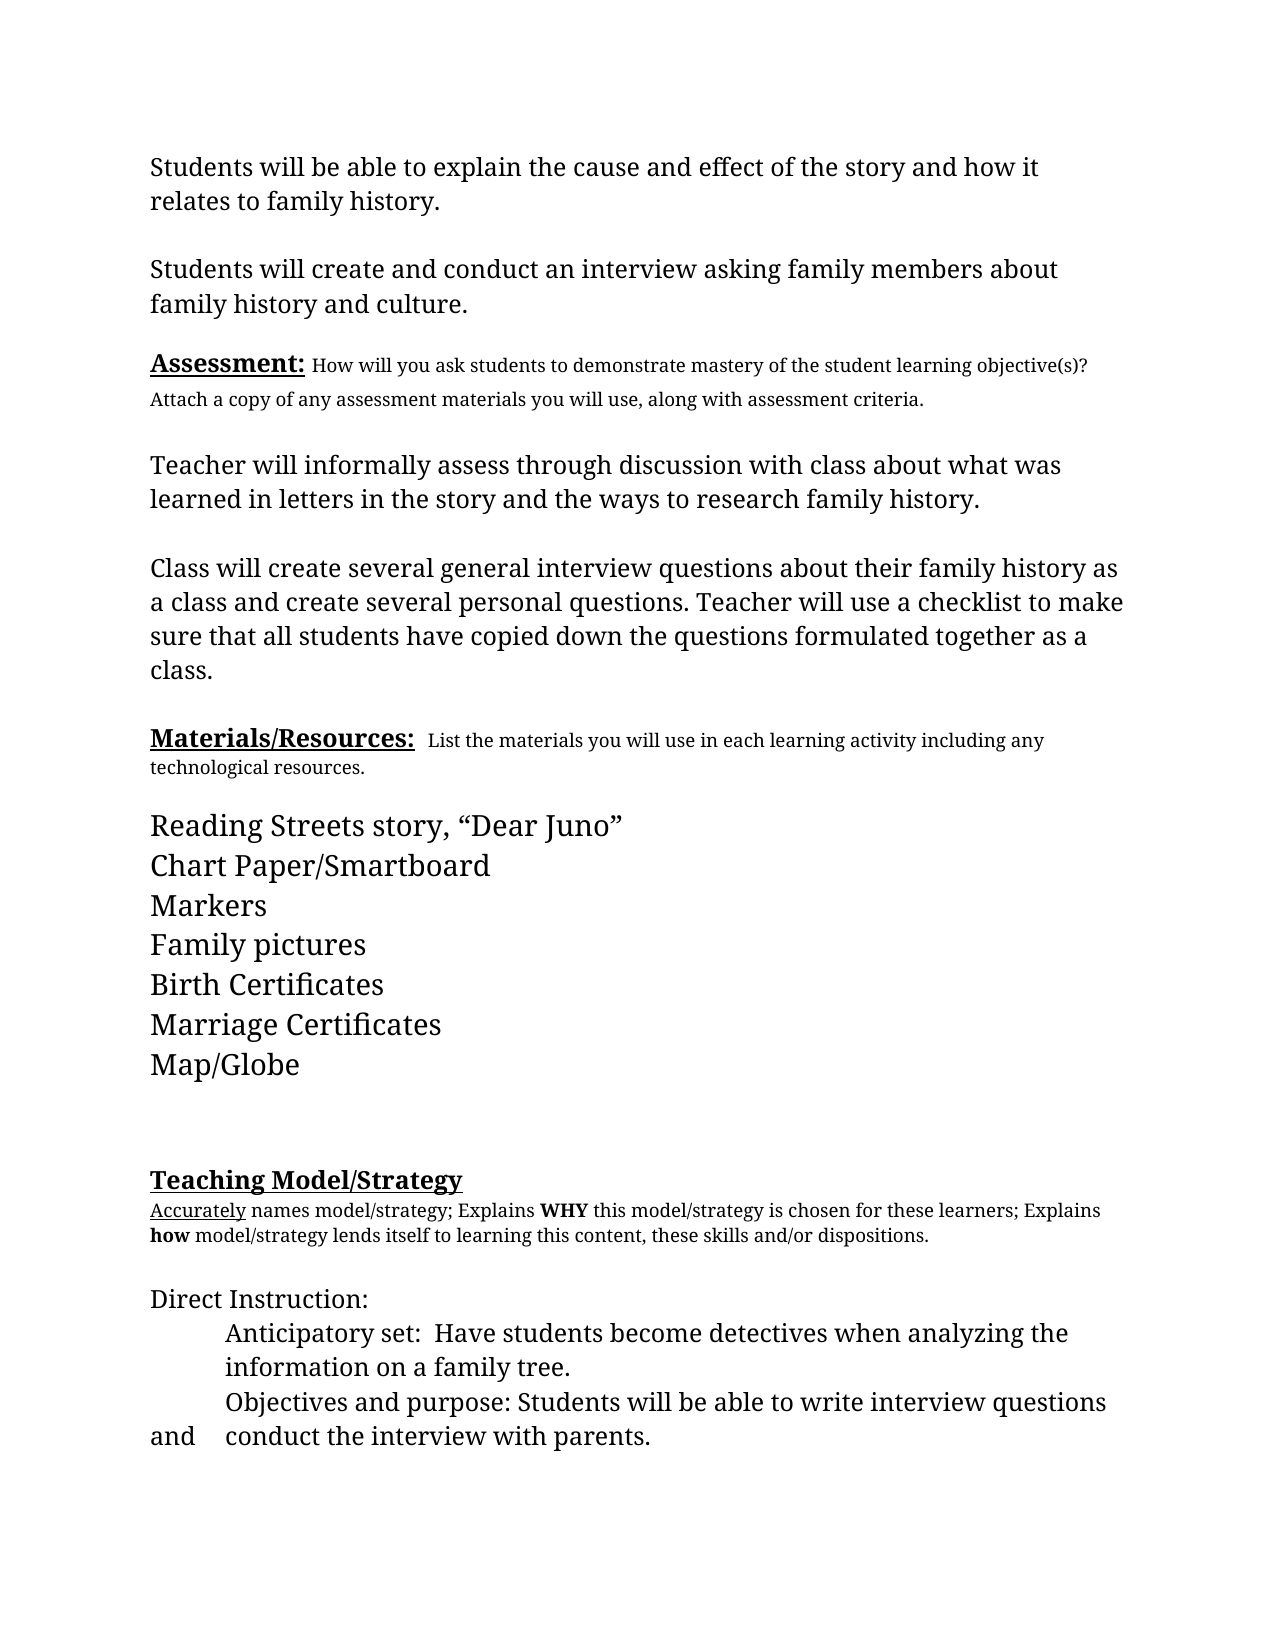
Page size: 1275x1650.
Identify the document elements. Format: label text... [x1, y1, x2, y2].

text Map/Globe [150, 1044, 1125, 1083]
text Objectives and purpose: Students will be able to write interview questions and conduct the interview with parents. [150, 1384, 1125, 1452]
text Direct Instruction: [150, 1282, 1125, 1316]
text Assessment: How will you ask students to demonstrate mastery of the student learning objective(s)? Attach a copy of any assessment materials you will use, along with assessment criteria. [150, 346, 1125, 414]
text Birth Certificates [150, 964, 1125, 1004]
text Markers [150, 885, 1125, 925]
text Marriage Certificates [150, 1004, 1125, 1044]
text Students will create and conduct an interview asking family members about family history and culture. [150, 252, 1125, 320]
text Reading Streets story, “Dear Juno” [150, 806, 1125, 845]
text Teaching Model/Strategy [150, 1163, 1125, 1197]
text Chart Paper/Smartboard [150, 845, 1125, 885]
text Teacher will informally assess through discussion with class about what was learned in letters in the story and the ways to research family history. [150, 448, 1125, 516]
text Class will create several general interview questions about their family history as a class and create several personal questions. Teacher will use a checklist to make sure that all students have copied down the questions formulated together as a class. [150, 550, 1125, 686]
text Students will be able to explain the cause and effect of the story and how it relates to family history. [150, 150, 1125, 218]
text Anticipatory set: Have students become detectives when analyzing the information on a family tree. [150, 1316, 1125, 1384]
text Family pictures [150, 925, 1125, 964]
text Materials/Resources: List the materials you will use in each learning activity including any technological resources. [150, 721, 1125, 780]
text Accurately names model/strategy; Explains WHY this model/strategy is chosen for these learners; Explains how model/strategy lends itself to learning this content, these skills and/or dispositions. [150, 1197, 1125, 1248]
